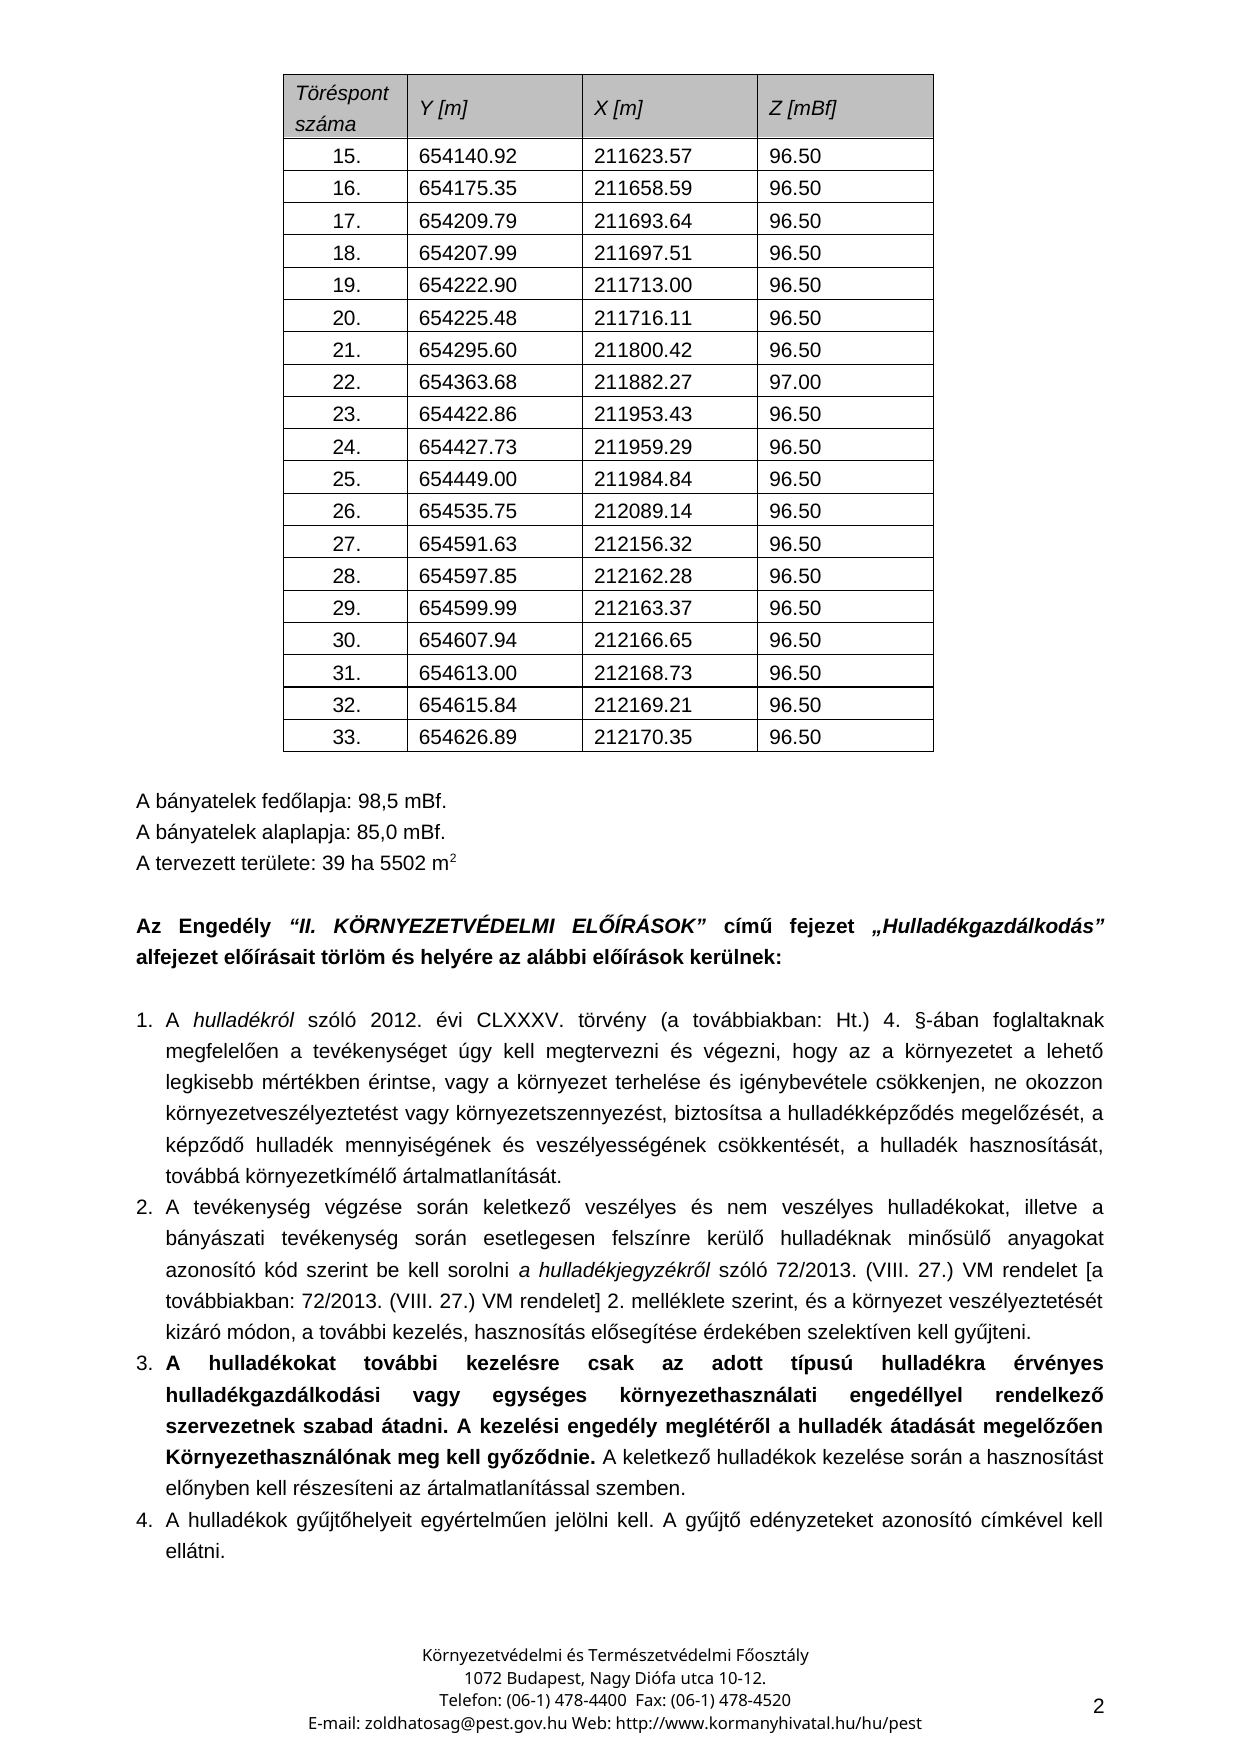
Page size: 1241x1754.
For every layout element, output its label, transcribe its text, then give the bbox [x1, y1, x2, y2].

table_header Z [mBf] [758, 75, 933, 137]
table_cell 96.50 [758, 720, 933, 751]
table_header X [m] [583, 75, 757, 137]
table_cell 212166.65 [583, 623, 757, 654]
table_cell 654599.99 [408, 591, 582, 622]
table_cell 96.50 [758, 591, 933, 622]
list A tevékenység végzése során keletkező veszélyes és nem veszélyes hulladékokat, illetve a bányászati tevékenység során esetlegesen felszínre kerülő hulladéknak minősülő anyagokat azonosító kód szerint be kell sorolni a hulladékjegyzékről szóló 72/2013. (VIII. 27.) VM rendelet [a továbbiakban: 72/2013. (VIII. 27.) VM rendelet] 2. melléklete szerint, és a környezet veszélyeztetését kizáró módon, a további kezelés, hasznosítás elősegítése érdekében szelektíven kell gyűjteni. [136, 1189, 1104, 1346]
table_cell 654449.00 [408, 461, 582, 493]
text Az Engedély “II. KÖRNYEZETVÉDELMI ELŐÍRÁSOK” című fejezet „Hulladékgazdálkodás” alfejezet előírásait törlöm és helyére az alábbi előírások kerülnek: [136, 908, 1104, 971]
table_cell 654626.89 [408, 720, 582, 751]
table_cell 96.50 [758, 139, 933, 170]
list A hulladékokat további kezelésre csak az adott típusú hulladékra érvényes hulladékgazdálkodási vagy egységes környezethasználati engedéllyel rendelkező szervezetnek szabad átadni. A kezelési engedély meglétéről a hulladék átadását megelőzően Környezethasználónak meg kell győződnie. A keletkező hulladékok kezelése során a hasznosítást előnyben kell részesíteni az ártalmatlanítással szemben. [136, 1346, 1104, 1502]
table_cell 654222.90 [408, 268, 582, 299]
table_cell [284, 494, 407, 525]
table_cell 212089.14 [583, 494, 757, 525]
table_cell 211800.42 [583, 332, 757, 363]
table_cell 211697.51 [583, 235, 757, 267]
table_cell 96.50 [758, 235, 933, 267]
table_cell 96.50 [758, 203, 933, 234]
table_cell 654140.92 [408, 139, 582, 170]
text A bányatelek fedőlapja: 98,5 mBf. [136, 783, 1104, 814]
table_cell 96.50 [758, 300, 933, 331]
table_cell 212168.73 [583, 655, 757, 686]
table_cell [284, 235, 407, 267]
table_cell 212163.37 [583, 591, 757, 622]
table_header Töréspont száma [284, 75, 407, 137]
table_cell [284, 591, 407, 622]
table_cell 212169.21 [583, 688, 757, 719]
list A hulladékról szóló 2012. évi CLXXXV. törvény (a továbbiakban: Ht.) 4. §-ában foglaltaknak megfelelően a tevékenységet úgy kell megtervezni és végezni, hogy az a környezetet a lehető legkisebb mértékben érintse, vagy a környezet terhelése és igénybevétele csökkenjen, ne okozzon környezetveszélyeztetést vagy környezetszennyezést, biztosítsa a hulladékképződés megelőzését, a képződő hulladék mennyiségének és veszélyességének csökkentését, a hulladék hasznosítását, továbbá környezetkímélő ártalmatlanítását. [136, 1002, 1104, 1189]
table_cell 96.50 [758, 268, 933, 299]
table_cell [284, 461, 407, 493]
table_cell 96.50 [758, 332, 933, 363]
table_cell 654607.94 [408, 623, 582, 654]
table_cell 654175.35 [408, 171, 582, 202]
table_cell 211959.29 [583, 429, 757, 460]
table_cell 96.50 [758, 397, 933, 428]
table_cell 96.50 [758, 558, 933, 589]
table_cell 97.00 [758, 365, 933, 396]
table_cell 654207.99 [408, 235, 582, 267]
table_cell 212156.32 [583, 526, 757, 557]
table_cell 211693.64 [583, 203, 757, 234]
table_cell [284, 203, 407, 234]
table_cell 211658.59 [583, 171, 757, 202]
table_header Y [m] [408, 75, 582, 137]
table_cell 211623.57 [583, 139, 757, 170]
list A hulladékok gyűjtőhelyeit egyértelműen jelölni kell. A gyűjtő edényzeteket azonosító címkével kell ellátni. [136, 1502, 1104, 1564]
table_cell [284, 268, 407, 299]
table_cell 654295.60 [408, 332, 582, 363]
table_cell [284, 300, 407, 331]
table_cell 654363.68 [408, 365, 582, 396]
table_cell 211953.43 [583, 397, 757, 428]
table_cell 211984.84 [583, 461, 757, 493]
text A bányatelek alaplapja: 85,0 mBf. [136, 814, 1104, 846]
table_cell 654613.00 [408, 655, 582, 686]
table_cell [284, 429, 407, 460]
table_cell [284, 397, 407, 428]
table_cell [284, 332, 407, 363]
table_cell 211882.27 [583, 365, 757, 396]
table_cell [284, 655, 407, 686]
table_cell [284, 139, 407, 170]
table_cell [284, 558, 407, 589]
table_cell 654597.85 [408, 558, 582, 589]
table_cell [284, 688, 407, 719]
table_cell 96.50 [758, 429, 933, 460]
table_cell [284, 720, 407, 751]
table_cell 211713.00 [583, 268, 757, 299]
table_cell 96.50 [758, 655, 933, 686]
table_cell 654225.48 [408, 300, 582, 331]
table_cell [284, 365, 407, 396]
table_cell 96.50 [758, 526, 933, 557]
table_cell [284, 623, 407, 654]
table_cell 96.50 [758, 171, 933, 202]
table_cell 96.50 [758, 494, 933, 525]
table_cell 654427.73 [408, 429, 582, 460]
table_cell [284, 171, 407, 202]
table_cell 96.50 [758, 688, 933, 719]
text A tervezett területe: 39 ha 5502 m2 [136, 846, 1104, 877]
table_cell 654615.84 [408, 688, 582, 719]
table_cell 96.50 [758, 623, 933, 654]
table_cell 654209.79 [408, 203, 582, 234]
table_cell 211716.11 [583, 300, 757, 331]
table_cell 654591.63 [408, 526, 582, 557]
table_cell 212162.28 [583, 558, 757, 589]
table_cell 96.50 [758, 461, 933, 493]
table_cell 654422.86 [408, 397, 582, 428]
table_cell 654535.75 [408, 494, 582, 525]
table_cell [284, 526, 407, 557]
table_cell 212170.35 [583, 720, 757, 751]
